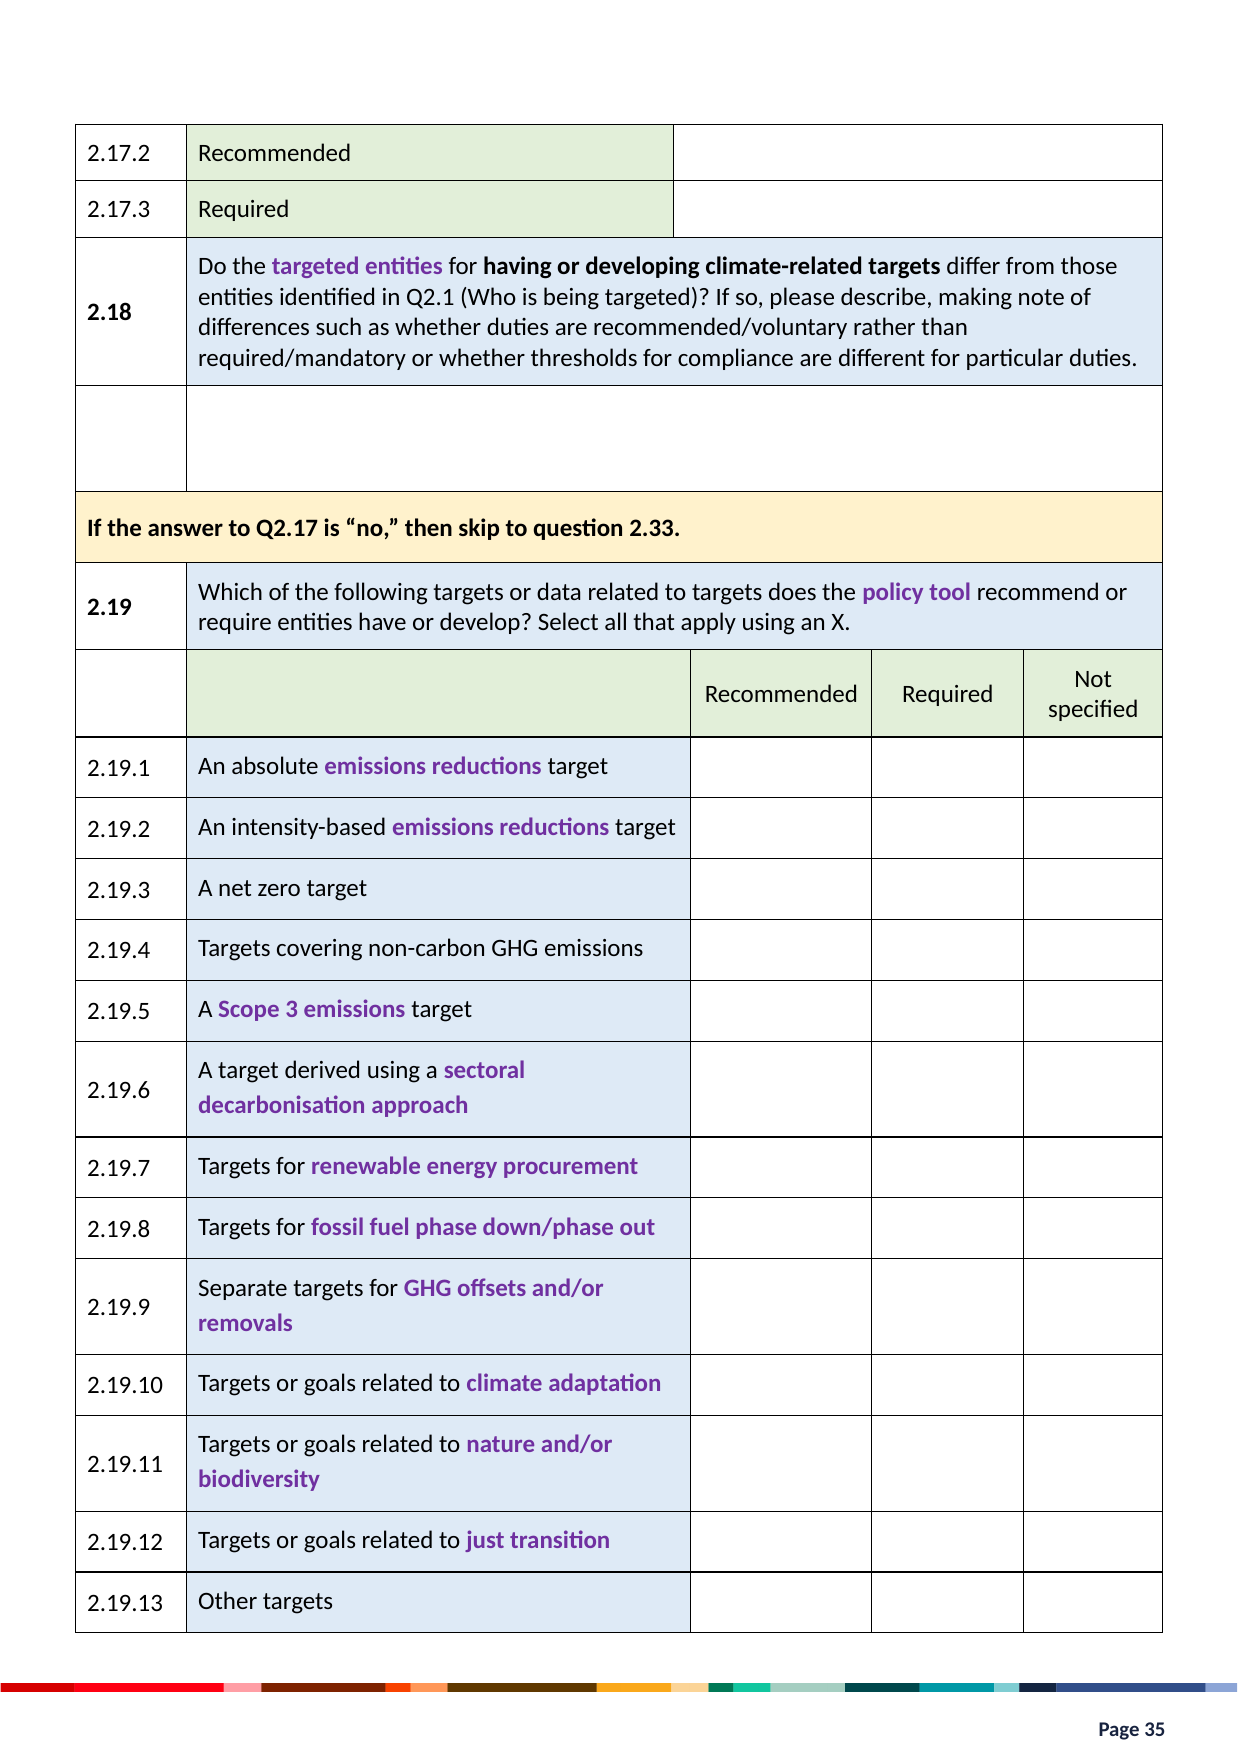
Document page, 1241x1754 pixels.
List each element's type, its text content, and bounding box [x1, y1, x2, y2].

table_cell Targets or goals related to nature and/or biodiversity [187, 1416, 690, 1511]
table_cell If the answer to Q2.17 is “no,” then skip to question 2.33. [76, 492, 1162, 562]
table_cell 2.19.4 [76, 920, 186, 980]
table_cell 2.19.2 [76, 798, 186, 858]
table_cell [691, 1259, 871, 1354]
table_cell 2.19.12 [76, 1512, 186, 1571]
table_cell [872, 1355, 1023, 1415]
table_cell Do the targeted entities for having or developing climate-related targets differ from those entities identified in Q2.1 (Who is being targeted)? If so, please describe, making note of differences such as whether duties are recommended/voluntary rather than required/mandatory or whether thresholds for compliance are different for particular duties. [187, 238, 1162, 385]
table_cell [872, 738, 1023, 797]
table_cell [1024, 1416, 1162, 1511]
table_cell [691, 1042, 871, 1136]
table_cell A net zero target [187, 859, 690, 919]
table_cell [187, 386, 1162, 491]
table_cell [691, 859, 871, 919]
table_cell Recommended [691, 650, 871, 736]
table_cell [691, 1573, 871, 1632]
table_cell Required [187, 181, 673, 237]
table_cell [691, 1355, 871, 1415]
table_cell Which of the following targets or data related to targets does the policy tool recommend or require entities have or develop? Select all that apply using an X. [187, 563, 1162, 649]
table_cell [674, 125, 1162, 180]
table_cell [691, 1198, 871, 1258]
picture [0, 1683, 1236, 1692]
table_cell 2.19.9 [76, 1259, 186, 1354]
table_cell [1024, 981, 1162, 1041]
table_cell A Scope 3 emissions target [187, 981, 690, 1041]
table_cell [1024, 920, 1162, 980]
table_cell [1024, 1512, 1162, 1571]
table_cell 2.17.3 [76, 181, 186, 237]
table_cell 2.19.13 [76, 1573, 186, 1632]
table_cell 2.19.6 [76, 1042, 186, 1136]
table_cell [1024, 738, 1162, 797]
table_cell Targets covering non-carbon GHG emissions [187, 920, 690, 980]
table_cell [1024, 1042, 1162, 1136]
table_cell [691, 981, 871, 1041]
table_cell [1024, 798, 1162, 858]
table_cell 2.19 [76, 563, 186, 649]
table_cell [76, 386, 186, 491]
table_cell Not specified [1024, 650, 1162, 736]
table_cell 2.19.7 [76, 1138, 186, 1197]
table_cell [691, 920, 871, 980]
table_cell [872, 798, 1023, 858]
table_cell [187, 650, 690, 736]
table_cell [872, 920, 1023, 980]
table_cell 2.19.11 [76, 1416, 186, 1511]
table_cell [691, 798, 871, 858]
table_cell [1024, 1198, 1162, 1258]
table_cell Targets for fossil fuel phase down/phase out [187, 1198, 690, 1258]
table_cell [872, 1042, 1023, 1136]
table_cell Required [872, 650, 1023, 736]
table_cell [1024, 1259, 1162, 1354]
table_cell [691, 1416, 871, 1511]
table_cell [76, 650, 186, 736]
table_cell Targets or goals related to climate adaptation [187, 1355, 690, 1415]
table_cell [674, 181, 1162, 237]
table_cell [872, 1573, 1023, 1632]
table_cell [691, 738, 871, 797]
table_cell [1024, 1355, 1162, 1415]
table_cell [1024, 1138, 1162, 1197]
table_cell Targets or goals related to just transition [187, 1512, 690, 1571]
table_cell 2.19.1 [76, 738, 186, 797]
table_cell [691, 1138, 871, 1197]
table_cell 2.19.5 [76, 981, 186, 1041]
table_cell An absolute emissions reductions target [187, 738, 690, 797]
table_cell [691, 1512, 871, 1571]
table_cell [872, 1198, 1023, 1258]
table_cell [1024, 1573, 1162, 1632]
table_cell 2.19.10 [76, 1355, 186, 1415]
table_cell [872, 1416, 1023, 1511]
table_cell [872, 981, 1023, 1041]
table_cell [872, 1138, 1023, 1197]
table_cell [1024, 859, 1162, 919]
table_cell 2.17.2 [76, 125, 186, 180]
table_cell A target derived using a sectoral decarbonisation approach [187, 1042, 690, 1136]
table_cell [872, 1259, 1023, 1354]
table_cell Targets for renewable energy procurement [187, 1138, 690, 1197]
table_cell [872, 859, 1023, 919]
table_cell [872, 1512, 1023, 1571]
table_cell 2.18 [76, 238, 186, 385]
table_cell Separate targets for GHG offsets and/or removals [187, 1259, 690, 1354]
table_cell Other targets [187, 1573, 690, 1632]
table_cell Recommended [187, 125, 673, 180]
table_cell 2.19.3 [76, 859, 186, 919]
table_cell An intensity-based emissions reductions target [187, 798, 690, 858]
table_cell 2.19.8 [76, 1198, 186, 1258]
